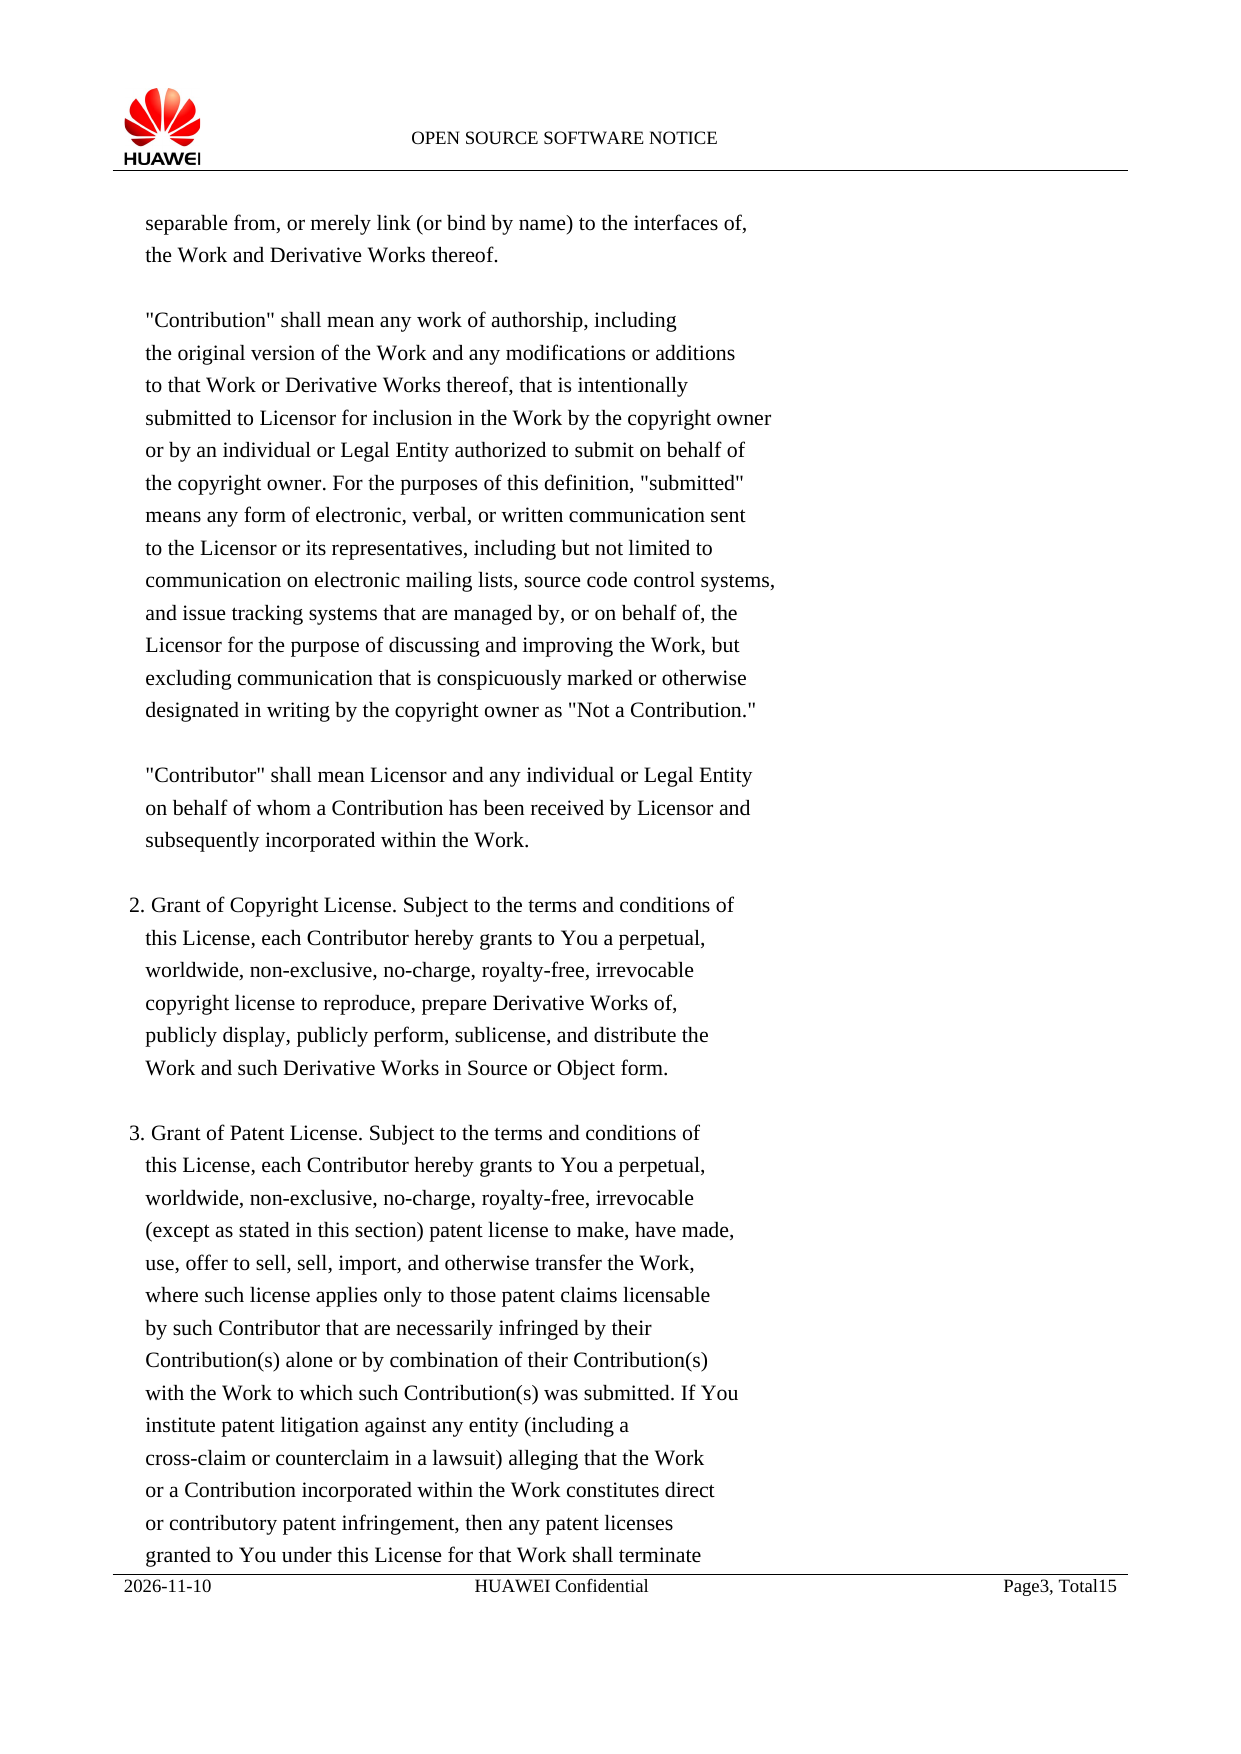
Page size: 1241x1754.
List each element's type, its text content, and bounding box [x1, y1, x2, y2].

picture [124, 88, 201, 165]
